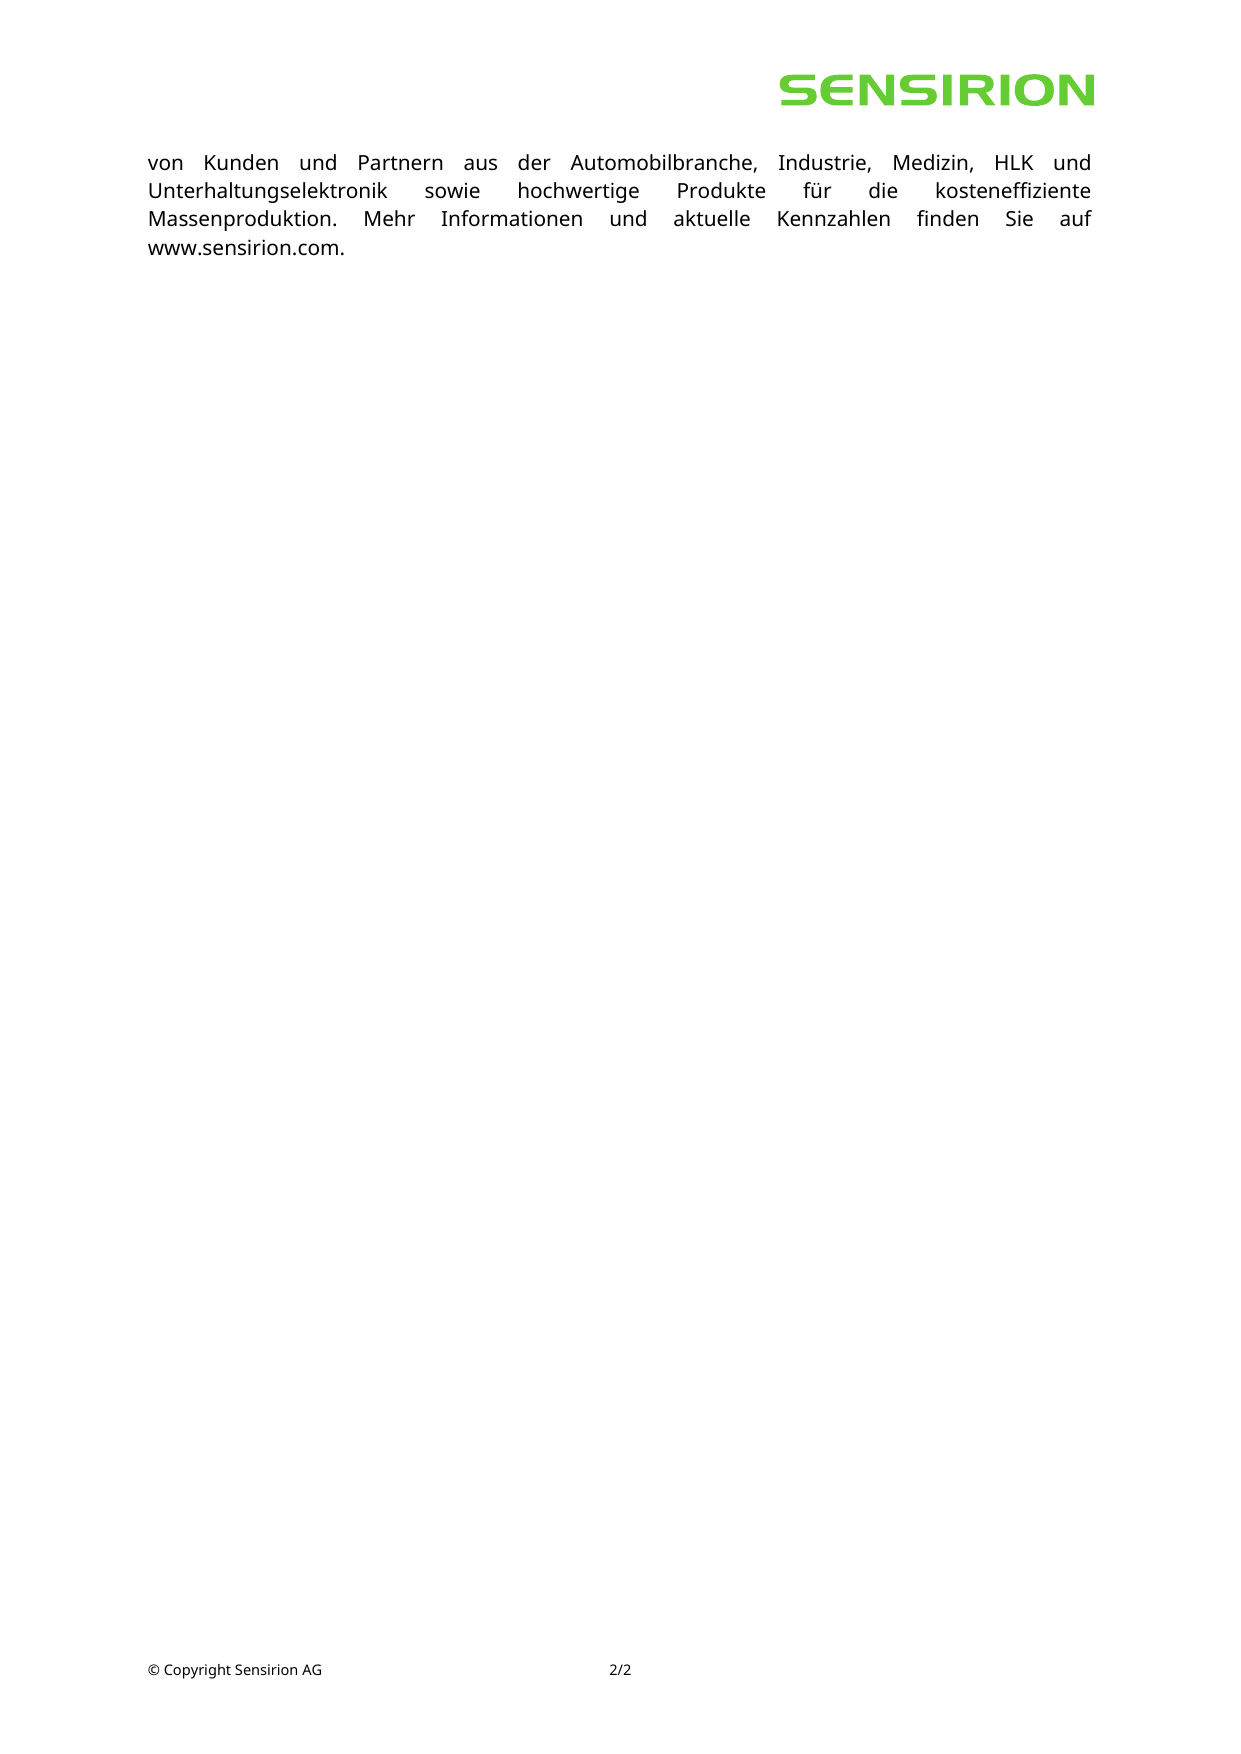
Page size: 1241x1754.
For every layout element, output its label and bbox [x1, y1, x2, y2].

text [148, 148, 1092, 261]
